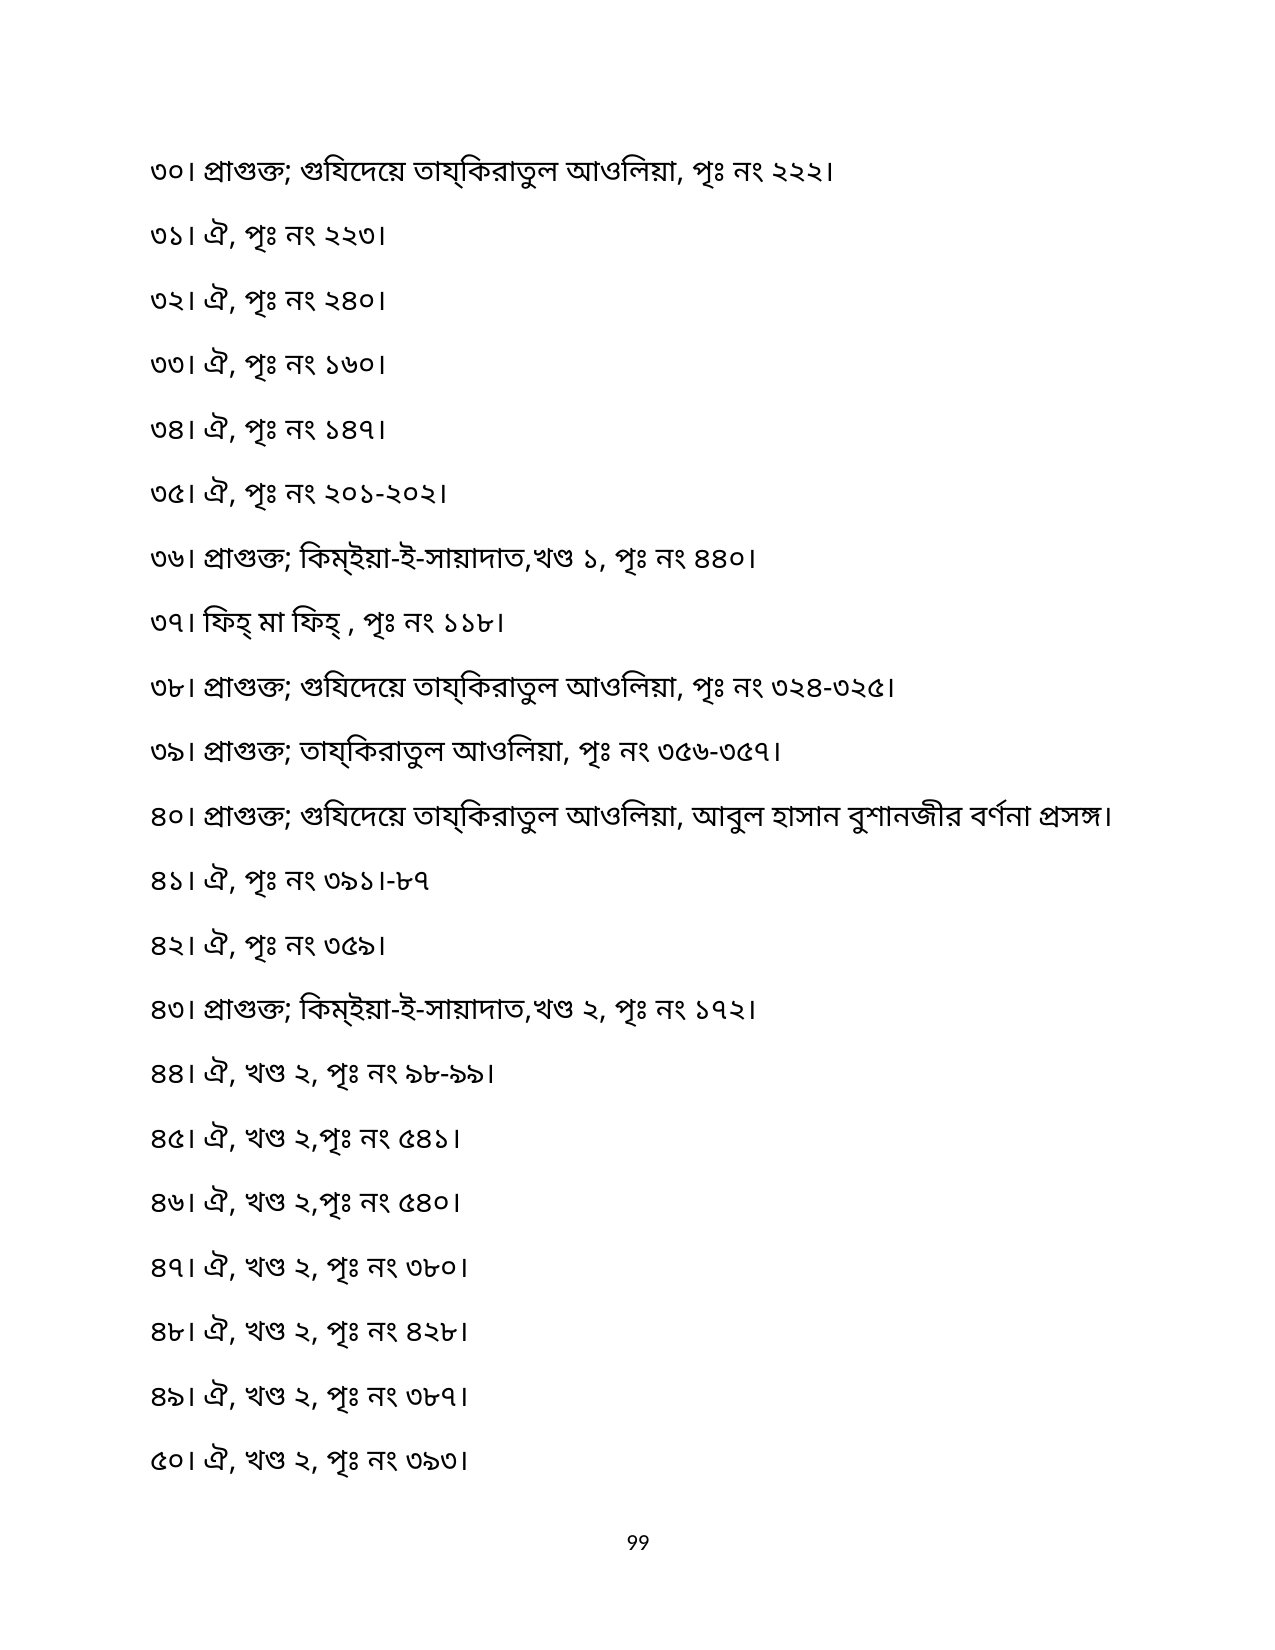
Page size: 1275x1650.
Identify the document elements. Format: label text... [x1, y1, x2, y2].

text ৩৫। ঐ, পৃঃ নং ২০১-২০২। [150, 472, 1125, 515]
text ৩২। ঐ, পৃঃ নং ২৪০। [150, 279, 1125, 322]
text ৩৯। প্রাগুক্ত; তায্কিরাতুল আওলিয়া, পৃঃ নং ৩৫৬-৩৫৭। [150, 730, 1125, 773]
text ৩৮। প্রাগুক্ত; গুযিদেয়ে তায্কিরাতুল আওলিয়া, পৃঃ নং ৩২৪-৩২৫। [150, 666, 1125, 709]
text ৪৯। ঐ, খণ্ড ২, পৃঃ নং ৩৮৭। [150, 1375, 1125, 1418]
text ৩১। ঐ, পৃঃ নং ২২৩। [150, 214, 1125, 257]
text ৪০। প্রাগুক্ত; গুযিদেয়ে তায্কিরাতুল আওলিয়া, আবুল হাসান বুশানজীর বর্ণনা প্রসঙ্গ। [150, 795, 1125, 838]
text ৪২। ঐ, পৃঃ নং ৩৫৯। [150, 924, 1125, 967]
text ৩৭। ফিহ্ মা ফিহ্ , পৃঃ নং ১১৮। [150, 601, 1125, 644]
text ৪৬। ঐ, খণ্ড ২,পৃঃ নং ৫৪০। [150, 1182, 1125, 1225]
text ৩৬। প্রাগুক্ত; কিম্ইয়া-ই-সায়াদাত,খণ্ড ১, পৃঃ নং ৪৪০। [150, 537, 1125, 580]
text ৩৪। ঐ, পৃঃ নং ১৪৭। [150, 408, 1125, 451]
text ৩৩। ঐ, পৃঃ নং ১৬০। [150, 343, 1125, 386]
text ৪৫। ঐ, খণ্ড ২,পৃঃ নং ৫৪১। [150, 1117, 1125, 1160]
text ৫০। ঐ, খণ্ড ২, পৃঃ নং ৩৯৩। [150, 1439, 1125, 1483]
text ৪৮। ঐ, খণ্ড ২, পৃঃ নং ৪২৮। [150, 1311, 1125, 1354]
text ৪৭। ঐ, খণ্ড ২, পৃঃ নং ৩৮০। [150, 1246, 1125, 1289]
text ৪৩। প্রাগুক্ত; কিম্ইয়া-ই-সায়াদাত,খণ্ড ২, পৃঃ নং ১৭২। [150, 988, 1125, 1031]
text ৪১। ঐ, পৃঃ নং ৩৯১।-৮৭ [150, 859, 1125, 902]
text ৩০। প্রাগুক্ত; গুযিদেয়ে তায্কিরাতুল আওলিয়া, পৃঃ নং ২২২। [150, 150, 1125, 193]
text ৪৪। ঐ, খণ্ড ২, পৃঃ নং ৯৮-৯৯। [150, 1053, 1125, 1096]
